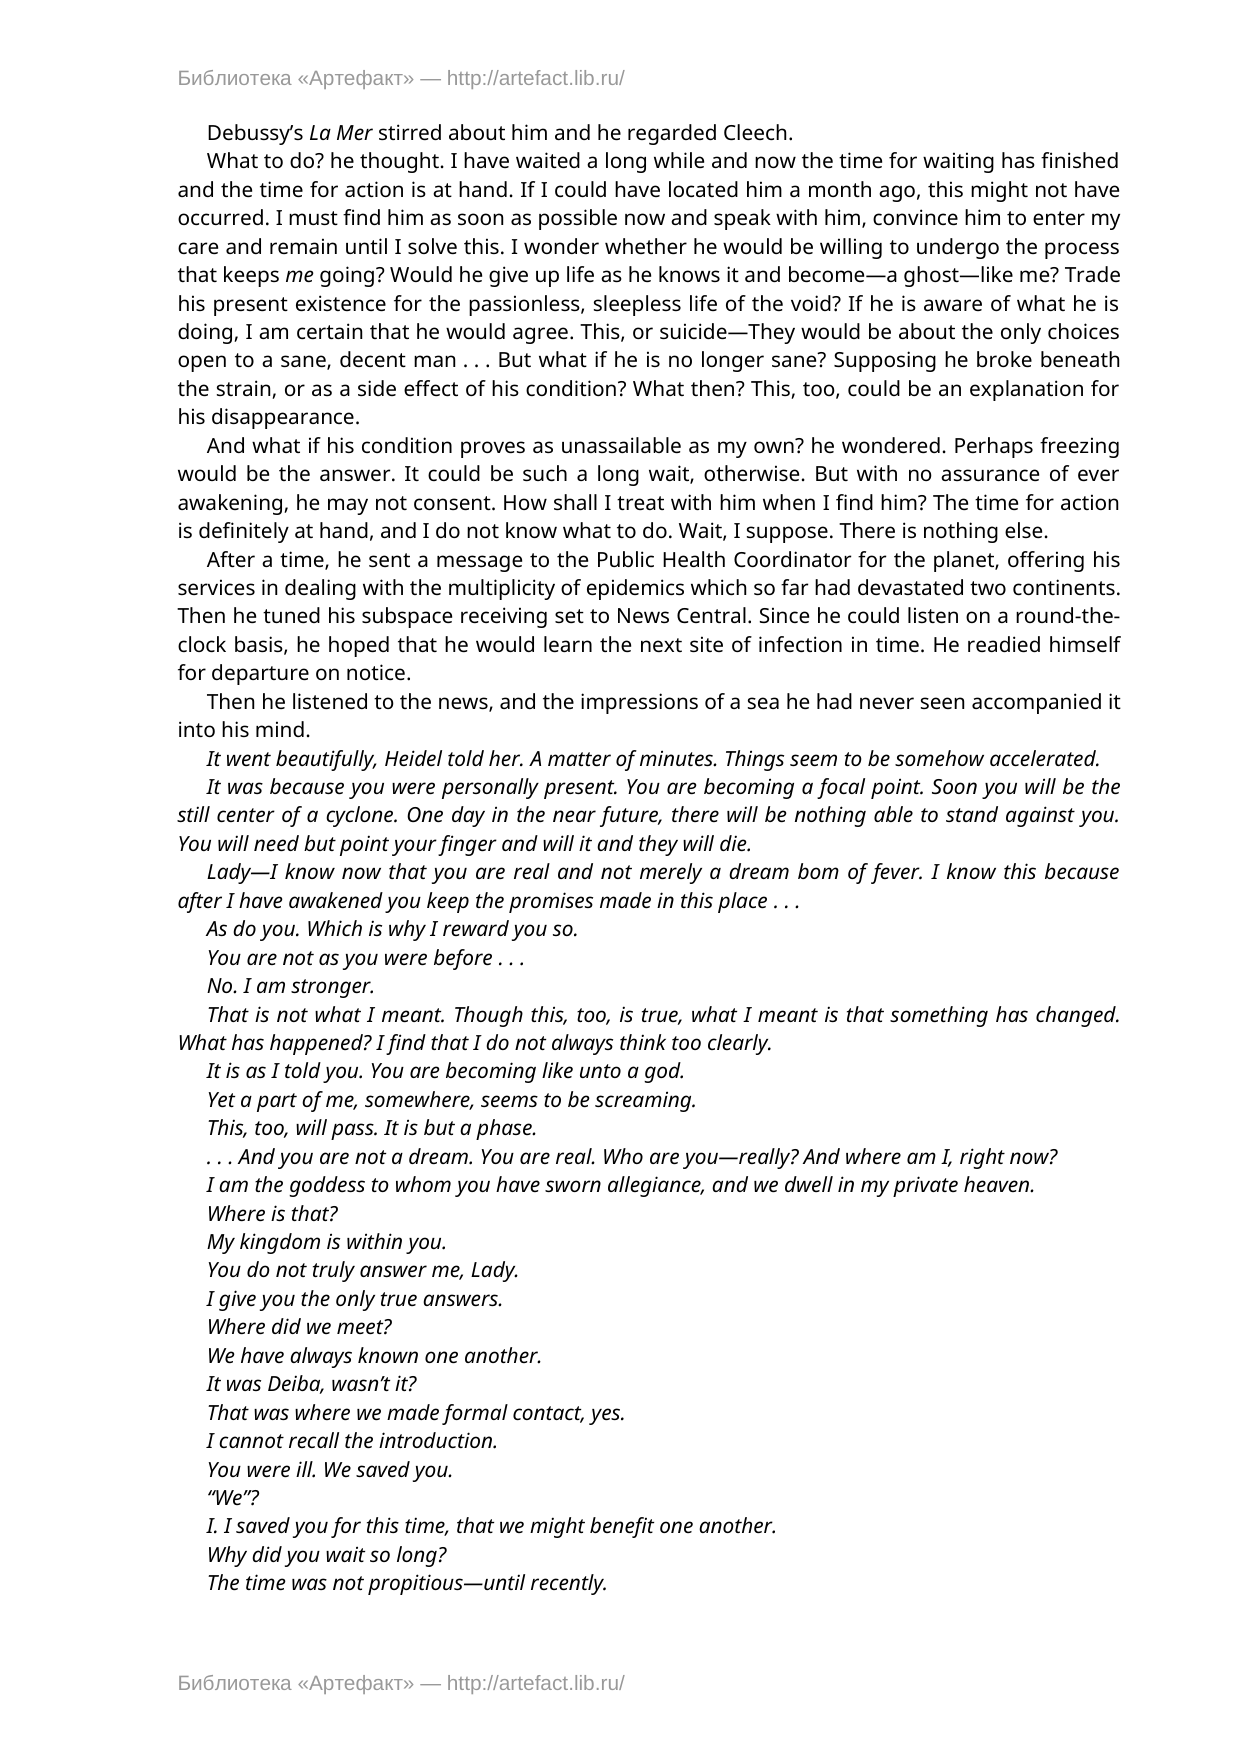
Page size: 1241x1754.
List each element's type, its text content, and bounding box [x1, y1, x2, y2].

text I cannot recall the introduction. [177, 1426, 1122, 1455]
text Then he listened to the news, and the impressions of a sea he had never seen accompanied it into his mind. [177, 687, 1122, 744]
text “We”? [177, 1483, 1122, 1512]
text I give you the only true answers. [177, 1284, 1122, 1312]
text You were ill. We saved you. [177, 1455, 1122, 1483]
text I. I saved you for this time, that we might benefit one another. [177, 1512, 1122, 1540]
text Debussy’s La Mer stirred about him and he regarded Cleech. [177, 118, 1122, 147]
text After a time, he sent a message to the Public Health Coordinator for the planet, offering his services in dealing with the multiplicity of epidemics which so far had devastated two continents. Then he tuned his subspace receiving set to News Central. Since he could listen on a round-the-clock basis, he hoped that he would learn the next site of infection in time. He readied himself for departure on notice. [177, 545, 1122, 687]
text . . . And you are not a dream. You are real. Who are you—really? And where am I, right now? [177, 1142, 1122, 1170]
text Why did you wait so long? [177, 1540, 1122, 1568]
text My kingdom is within you. [177, 1227, 1122, 1256]
text And what if his condition proves as unassailable as my own? he wondered. Perhaps freezing would be the answer. It could be such a long wait, otherwise. But with no assurance of ever awakening, he may not consent. How shall I treat with him when I find him? The time for action is definitely at hand, and I do not know what to do. Wait, I suppose. There is nothing else. [177, 431, 1122, 545]
text The time was not propitious—until recently. [177, 1568, 1122, 1597]
text It was Deiba, wasn’t it? [177, 1369, 1122, 1398]
text No. I am stronger. [177, 971, 1122, 1000]
text Where is that? [177, 1199, 1122, 1227]
text You do not truly answer me, Lady. [177, 1256, 1122, 1284]
text It was because you were personally present. You are becoming a focal point. Soon you will be the still center of a cyclone. One day in the near future, there will be nothing able to stand against you. You will need but point your finger and will it and they will die. [177, 772, 1122, 857]
text As do you. Which is why I reward you so. [177, 914, 1122, 943]
text That is not what I meant. Though this, too, is true, what I meant is that something has changed. What has happened? I find that I do not always think too clearly. [177, 1000, 1122, 1057]
text I am the goddess to whom you have sworn allegiance, and we dwell in my private heaven. [177, 1170, 1122, 1199]
text That was where we made formal contact, yes. [177, 1398, 1122, 1426]
text It went beautifully, Heidel told her. A matter of minutes. Things seem to be somehow accelerated. [177, 744, 1122, 772]
text It is as I told you. You are becoming like unto a god. [177, 1057, 1122, 1085]
text This, too, will pass. It is but a phase. [177, 1113, 1122, 1142]
text Where did we meet? [177, 1312, 1122, 1341]
text What to do? he thought. I have waited a long while and now the time for waiting has finished and the time for action is at hand. If I could have located him a month ago, this might not have occurred. I must find him as soon as possible now and speak with him, convince him to enter my care and remain until I solve this. I wonder whether he would be willing to undergo the process that keeps me going? Would he give up life as he knows it and become―a ghost―like me? Trade his present existence for the passionless, sleepless life of the void? If he is aware of what he is doing, I am certain that he would agree. This, or suicide—They would be about the only choices open to a sane, decent man . . . But what if he is no longer sane? Supposing he broke beneath the strain, or as a side effect of his condition? What then? This, too, could be an explanation for his disappearance. [177, 147, 1122, 431]
text You are not as you were before . . . [177, 943, 1122, 971]
text We have always known one another. [177, 1341, 1122, 1369]
text Yet a part of me, somewhere, seems to be screaming. [177, 1085, 1122, 1113]
text Lady—I know now that you are real and not merely a dream bom of fever. I know this because after I have awakened you keep the promises made in this place . . . [177, 857, 1122, 914]
